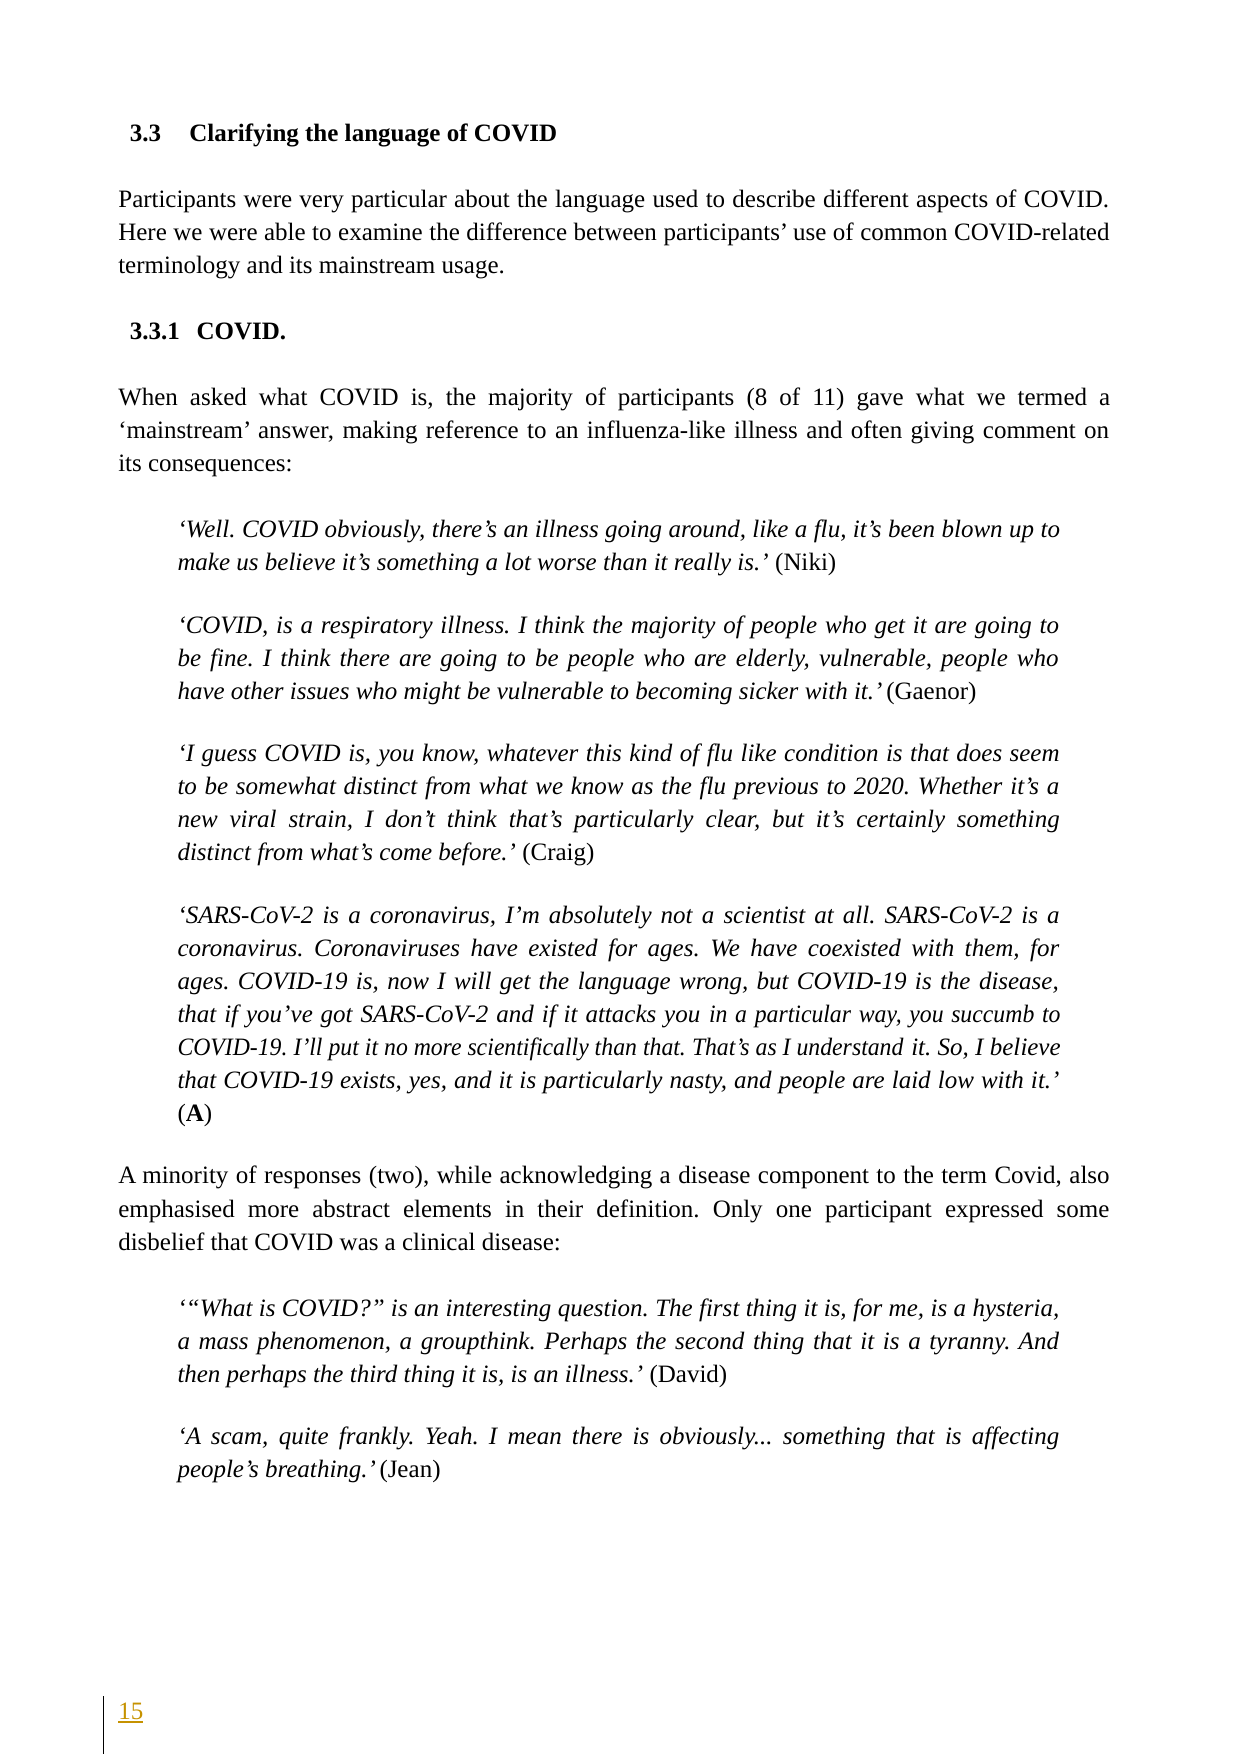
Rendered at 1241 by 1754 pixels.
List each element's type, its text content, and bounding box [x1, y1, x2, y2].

text When asked what COVID is, the majority of participants (8 of 11) gave what we termed a ‘mainstream’ answer, making reference to an influenza-like illness and often giving comment on its consequences: [118, 382, 1111, 477]
text A minority of responses (two), while acknowledging a disease component to the term Covid, also emphasised more abstract elements in their definition. Only one participant expressed some disbelief that COVID was a clinical disease: [118, 1161, 1111, 1255]
text ‘SARS-CoV-2 is a coronavirus, I’m absolutely not a scientist at all. SARS-CoV-2 is a coronavirus. Coronaviruses have existed for ages. We have coexisted with them, for ages. COVID-19 is, now I will get the language wrong, but COVID-19 is the disease, that if you’ve got SARS-CoV-2 and if it attacks you in a particular way, you succumb to COVID-19. I’ll put it no more scientifically than that. That’s as I understand it. So, I believe that COVID-19 exists, yes, and it is particularly nasty, and people are laid low with it.’ (A) [177, 900, 1063, 1127]
text ‘A scam, quite frankly. Yeah. I mean there is obviously... something that is affecting people’s breathing.’ (Jean) [177, 1421, 1063, 1483]
text ‘Well. COVID obviously, there’s an illness going around, like a flu, it’s been blown up to make us believe it’s something a lot worse than it really is.’ (Niki) [177, 514, 1063, 576]
text Participants were very particular about the language used to describe different aspects of COVID. Here we were able to examine the difference between participants’ use of common COVID-related terminology and its mainstream usage. [118, 184, 1111, 279]
text ‘I guess COVID is, you know, whatever this kind of flu like condition is that does seem to be somewhat distinct from what we know as the flu previous to 2020. Whether it’s a new viral strain, I don’t think that’s particularly clear, but it’s certainly something distinct from what’s come before.’ (Craig) [177, 738, 1063, 866]
text ‘COVID, is a respiratory illness. I think the majority of people who get it are going to be fine. I think there are going to be people who are elderly, vulnerable, people who have other issues who might be vulnerable to becoming sicker with it.’ (Gaenor) [177, 610, 1063, 705]
subtitle COVID. [129, 316, 1122, 345]
subtitle Clarifying the language of COVID [129, 118, 1122, 147]
text ‘“What is COVID?” is an interesting question. The first thing it is, for me, is a hysteria, a mass phenomenon, a groupthink. Perhaps the second thing that it is a tyranny. And then perhaps the third thing it is, is an illness.’ (David) [177, 1293, 1063, 1387]
